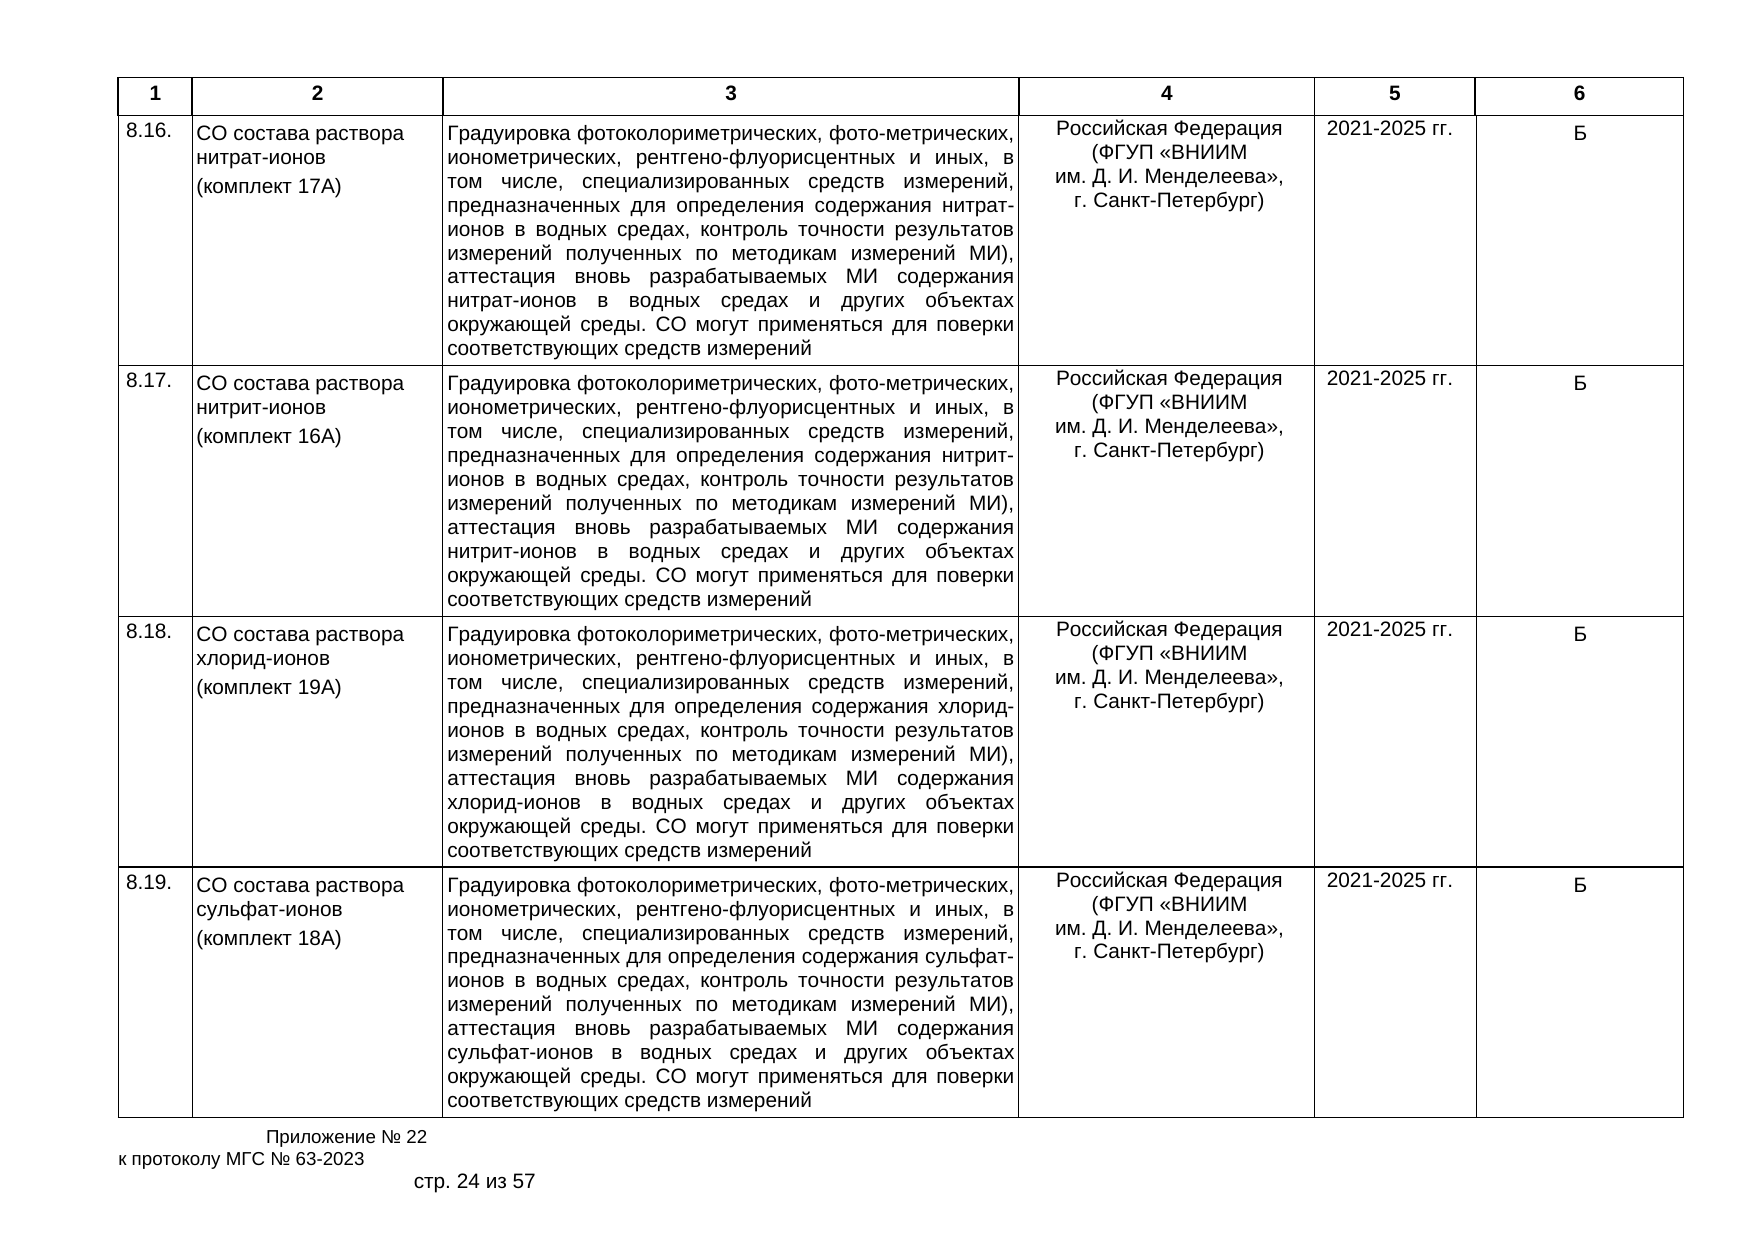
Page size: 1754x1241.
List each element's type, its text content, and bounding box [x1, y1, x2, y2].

table_cell Б [1477, 366, 1683, 616]
table_cell Российская Федерация (ФГУП «ВНИИМ им. Д. И. Менделеева», г. Санкт-Петербург) [1019, 617, 1314, 866]
table_cell СО состава раствора сульфат-ионов (комплект 18А) [193, 868, 442, 1117]
table_cell 2021-2025 гг. [1315, 366, 1476, 616]
table_cell 2021-2025 гг. [1315, 116, 1476, 365]
table_cell Б [1477, 116, 1683, 365]
table_cell Градуировка фотоколориметрических, фото-метрических, ионометрических, рентгено-флуорисцентных и иных, в том числе, специализированных средств измерений, предназначенных для определения содержания сульфат-ионов в водных средах, контроль точности результатов измерений полученных по методикам измерений МИ), аттестация вновь разрабатываемых МИ содержания сульфат-ионов в водных средах и других объектах окружающей среды. СО могут применяться для поверки соответствующих средств измерений [443, 868, 1018, 1117]
table_cell СО состава раствора хлорид-ионов (комплект 19А) [193, 617, 442, 866]
table_cell [119, 366, 192, 616]
table_header 1 [119, 78, 191, 114]
table_header 6 [1476, 78, 1683, 114]
table_header 3 [444, 78, 1018, 114]
table_cell Б [1477, 868, 1683, 1117]
table_cell [119, 868, 192, 1117]
table_cell 2021-2025 гг. [1315, 617, 1476, 866]
table_cell СО состава раствора нитрит-ионов (комплект 16А) [193, 366, 442, 616]
table_header 2 [193, 78, 442, 114]
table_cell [1019, 116, 1314, 365]
table_header 5 [1315, 78, 1474, 114]
table_cell [119, 617, 192, 866]
table_cell Российская Федерация (ФГУП «ВНИИМ им. Д. И. Менделеева», г. Санкт-Петербург) [1019, 366, 1314, 616]
table_cell [119, 116, 192, 365]
table_header 4 [1020, 78, 1314, 114]
table_cell 2021-2025 гг. [1315, 868, 1476, 1117]
table_cell Градуировка фотоколориметрических, фото-метрических, ионометрических, рентгено-флуорисцентных и иных, в том числе, специализированных средств измерений, предназначенных для определения содержания нитрат-ионов в водных средах, контроль точности результатов измерений полученных по методикам измерений МИ), аттестация вновь разрабатываемых МИ содержания нитрат-ионов в водных средах и других объектах окружающей среды. СО могут применяться для поверки соответствующих средств измерений [443, 116, 1018, 365]
table_cell СО состава раствора нитрат-ионов (комплект 17А) [193, 116, 442, 365]
table_cell Градуировка фотоколориметрических, фото-метрических, ионометрических, рентгено-флуорисцентных и иных, в том числе, специализированных средств измерений, предназначенных для определения содержания нитрит-ионов в водных средах, контроль точности результатов измерений полученных по методикам измерений МИ), аттестация вновь разрабатываемых МИ содержания нитрит-ионов в водных средах и других объектах окружающей среды. СО могут применяться для поверки соответствующих средств измерений [443, 366, 1018, 616]
table_cell Б [1477, 617, 1683, 866]
table_cell Градуировка фотоколориметрических, фото-метрических, ионометрических, рентгено-флуорисцентных и иных, в том числе, специализированных средств измерений, предназначенных для определения содержания хлорид-ионов в водных средах, контроль точности результатов измерений полученных по методикам измерений МИ), аттестация вновь разрабатываемых МИ содержания хлорид-ионов в водных средах и других объектах окружающей среды. СО могут применяться для поверки соответствующих средств измерений [443, 617, 1018, 866]
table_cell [1019, 868, 1314, 1117]
